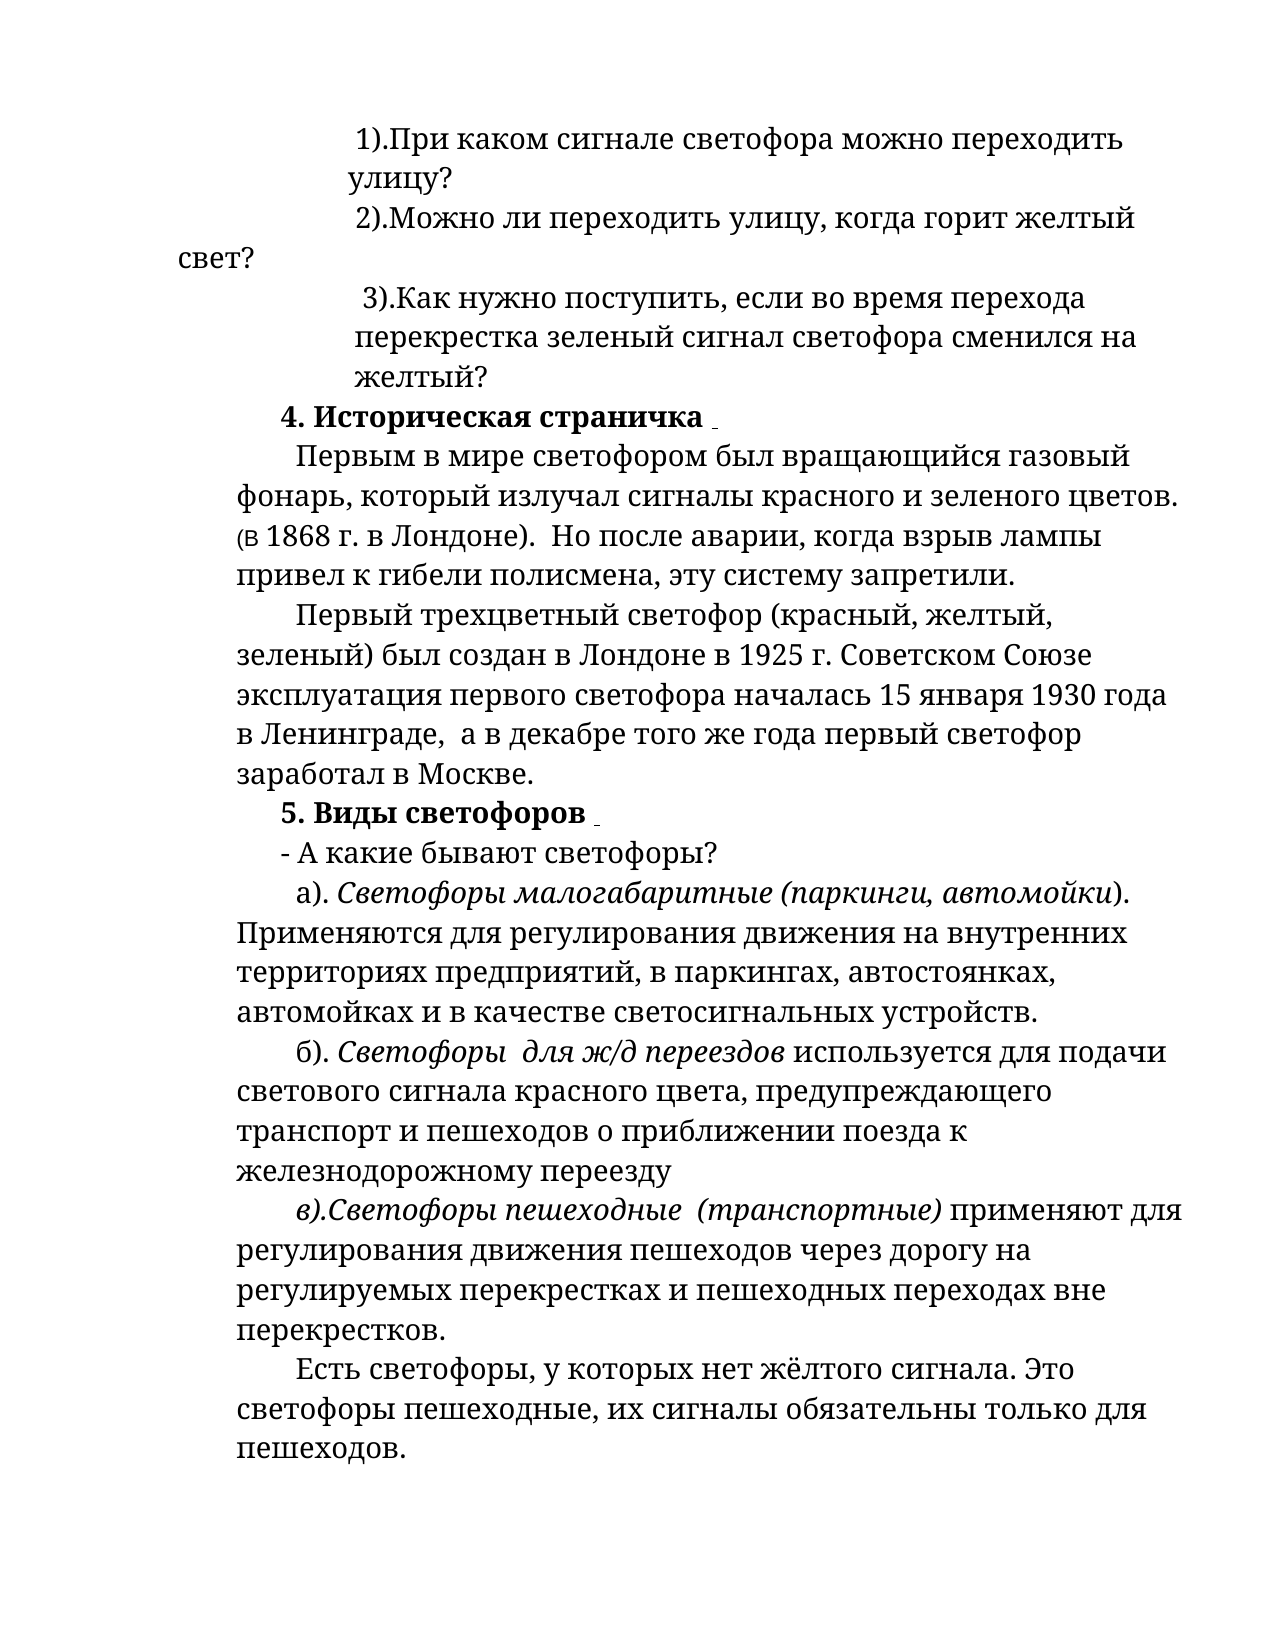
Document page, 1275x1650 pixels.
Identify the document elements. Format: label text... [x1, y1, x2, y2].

text 2).Можно ли переходить улицу, когда горит желтый свет? [177, 197, 1186, 277]
list 4. Историческая страничка [281, 396, 1186, 436]
text 5. Виды светофоров [177, 793, 1186, 832]
text 3).Как нужно поступить, если во время перехода перекрестка зеленый сигнал светофора сменился на желтый? [354, 277, 1186, 396]
text Первым в мире светофором был вращающийся газовый фонарь, который излучал сигналы красного и зеленого цветов. (В 1868 г. в Лондоне). Но после аварии, когда взрыв лампы привел к гибели полисмена, эту систему запретили. [236, 436, 1186, 594]
text Есть светофоры, у которых нет жёлтого сигнала. Это светофоры пешеходные, их сигналы обязательны только для пешеходов. [236, 1348, 1186, 1467]
text б). Светофоры для ж/д переездов используется для подачи светового сигнала красного цвета, предупреждающего транспорт и пешеходов о приближении поезда к железнодорожному переезду [236, 1031, 1186, 1190]
text Первый трехцветный светофор (красный, желтый, зеленый) был создан в Лондоне в 1925 г. Советском Союзе эксплуатация первого светофора началась 15 января 1930 года в Ленинграде, а в декабре того же года первый светофор заработал в Москве. [236, 594, 1186, 793]
text - А какие бывают светофоры? [177, 832, 1186, 872]
text в).Светофоры пешеходные (транспортные) применяют для регулирования движения пешеходов через дорогу на регулируемых перекрестках и пешеходных переходах вне перекрестков. [236, 1190, 1186, 1348]
list 1).При каком сигнале светофора можно переходить улицу? [348, 118, 1186, 197]
text а). Светофоры малогабаритные (паркинги, автомойки). Применяются для регулирования движения на внутренних территориях предприятий, в паркингах, автостоянках, автомойках и в качестве светосигнальных устройств. [236, 872, 1186, 1031]
